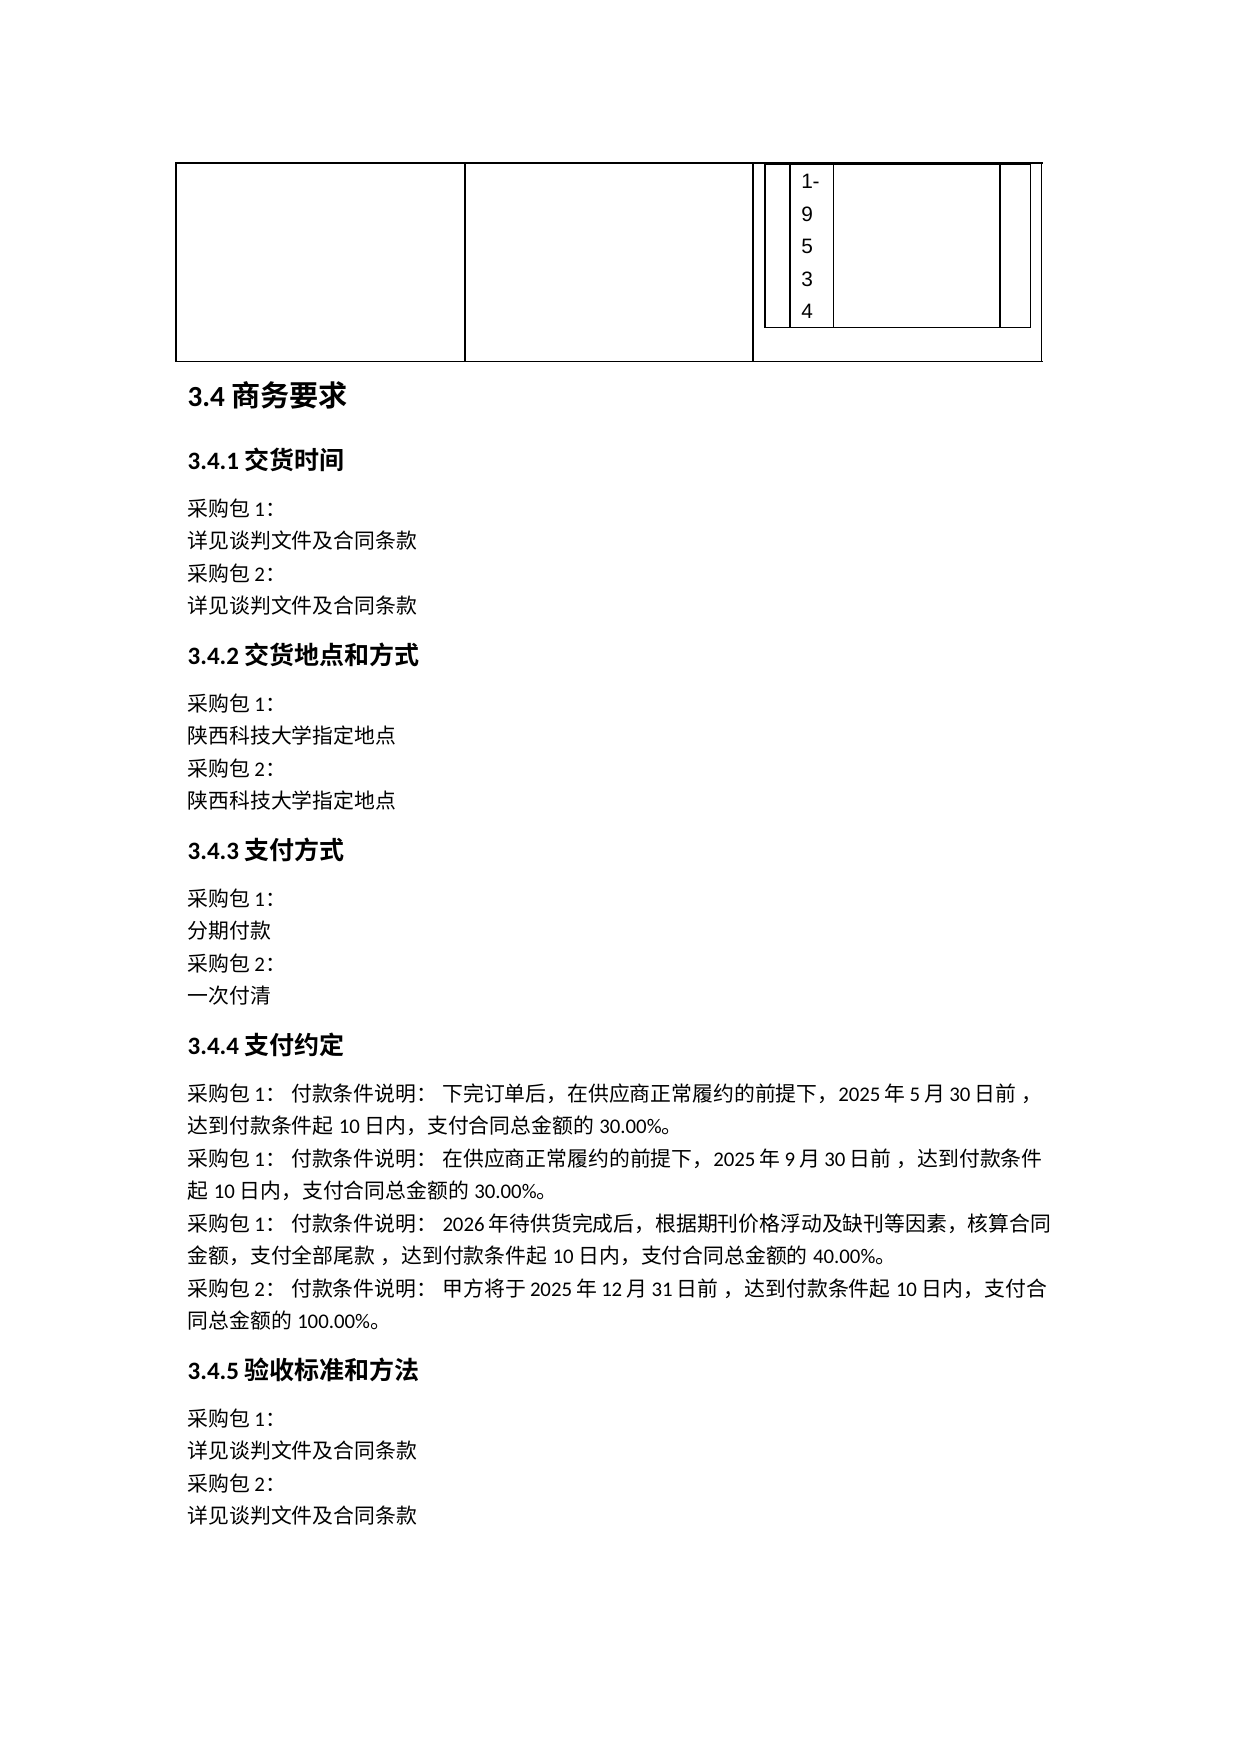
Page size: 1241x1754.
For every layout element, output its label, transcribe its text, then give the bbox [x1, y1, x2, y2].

text 3.4.5验收标准和方法 [187, 1337, 1053, 1402]
text 采购包2： [187, 1467, 1053, 1500]
text 采购包1： 付款条件说明： 在供应商正常履约的前提下，2025年9月30日前 ，达到付款条件起 10 日内，支付合同总金额的 30.00%。 [187, 1142, 1053, 1207]
text 3.4商务要求 [187, 362, 1053, 427]
text 采购包1： [187, 1402, 1053, 1435]
text 详见谈判文件及合同条款 [187, 590, 1053, 622]
table_cell [177, 164, 464, 361]
text 3.4.2交货地点和方式 [187, 622, 1053, 687]
text 3.4.4支付约定 [187, 1012, 1053, 1077]
text 陕西科技大学指定地点 [187, 720, 1053, 752]
text 详见谈判文件及合同条款 [187, 525, 1053, 557]
text 采购包2： [187, 557, 1053, 590]
text 3.4.1交货时间 [187, 427, 1053, 492]
table_cell 1 [466, 164, 752, 361]
text 采购包1： [187, 687, 1053, 720]
text 采购包2： [187, 947, 1053, 980]
text 陕西科技大学指定地点 [187, 785, 1053, 817]
text 采购包1： 付款条件说明： 下完订单后，在供应商正常履约的前提下，2025年5月30日前 ，达到付款条件起 10 日内，支付合同总金额的 30.00%。 [187, 1077, 1053, 1142]
text 一次付清 [187, 980, 1053, 1012]
text 采购包2： 付款条件说明： 甲方将于2025年12月31日前 ，达到付款条件起 10 日内，支付合同总金额的 100.00%。 [187, 1272, 1053, 1337]
text 采购包1： [187, 492, 1053, 525]
text 采购包1： 付款条件说明： 2026年待供货完成后，根据期刊价格浮动及缺刊等因素，核算合同金额，支付全部尾款 ，达到付款条件起 10 日内，支付合同总金额的 40.00%。 [187, 1207, 1053, 1272]
text 详见谈判文件及合同条款 [187, 1500, 1053, 1532]
text 3.4.3支付方式 [187, 817, 1053, 882]
text 分期付款 [187, 915, 1053, 947]
text 采购包1： [187, 882, 1053, 915]
text 采购包2： [187, 752, 1053, 785]
text 详见谈判文件及合同条款 [187, 1435, 1053, 1467]
